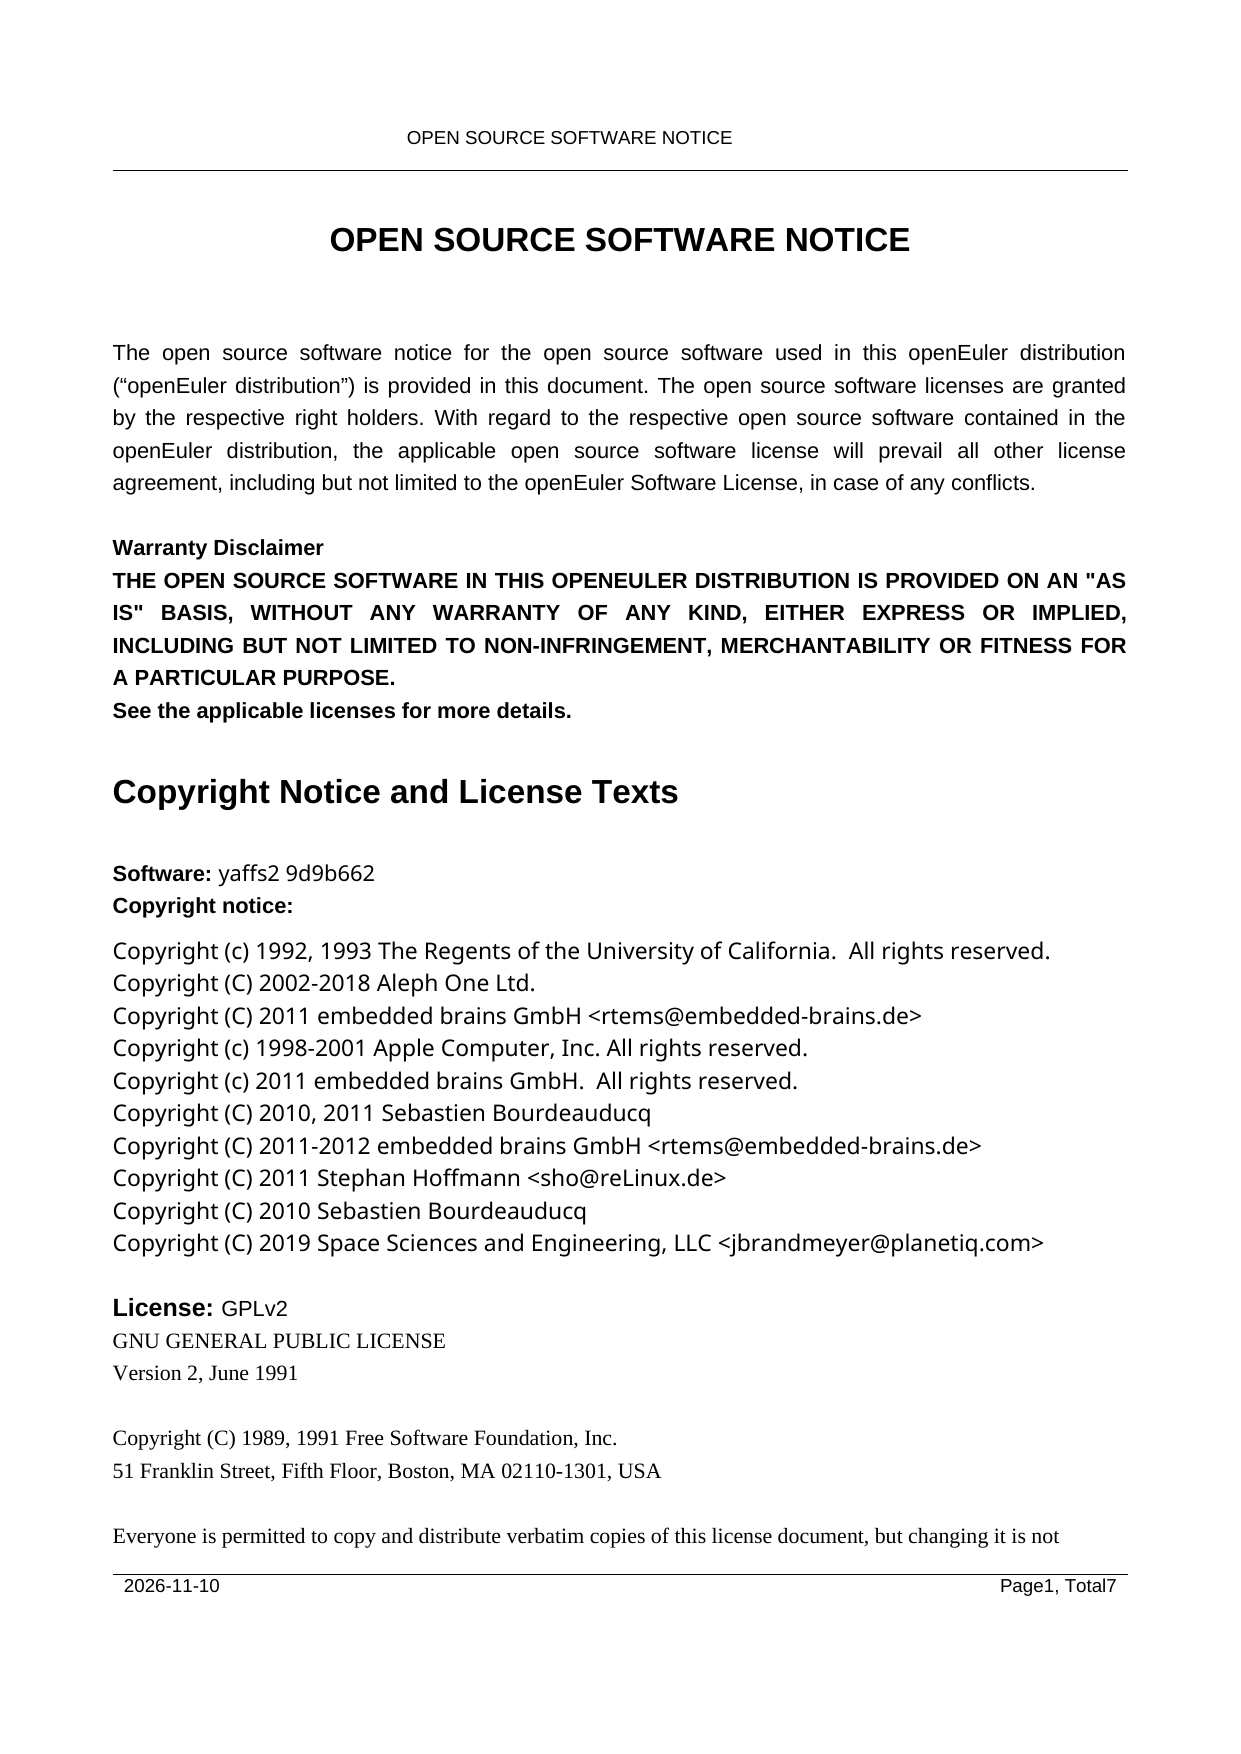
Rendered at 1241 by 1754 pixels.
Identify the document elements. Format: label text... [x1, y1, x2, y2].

text THE OPEN SOURCE SOFTWARE IN THIS OPENEULER DISTRIBUTION IS PROVIDED ON AN "AS IS" BASIS, WITHOUT ANY WARRANTY OF ANY KIND, EITHER EXPRESS OR IMPLIED, INCLUDING BUT NOT LIMITED TO NON-INFRINGEMENT, MERCHANTABILITY OR FITNESS FOR A PARTICULAR PURPOSE. See the applicable licenses for more details. [112, 564, 1128, 726]
title Software: yaffs2 9d9b662 [112, 856, 1128, 889]
text Copyright Notice and License Texts [112, 759, 1128, 824]
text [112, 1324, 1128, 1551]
text Copyright notice: [112, 889, 1128, 921]
text The open source software notice for the open source software used in this openEuler distribution (“openEuler distribution”) is provided in this document. The open source software licenses are granted by the respective right holders. With regard to the respective open source software contained in the openEuler distribution, the applicable open source software license will prevail all other license agreement, including but not limited to the openEuler Software License, in case of any conflicts. [112, 336, 1128, 499]
text License: GPLv2 [112, 1291, 1128, 1324]
text Warranty Disclaimer [112, 531, 1128, 564]
text Copyright (c) 1992, 1993 The Regents of the University of California. All rights reserved. Copyright (C) 2002-2018 Aleph One Ltd. Copyright (C) 2011 embedded brains GmbH <rtems@embedded-brains.de> Copyright (c) 1998-2001 Apple Computer, Inc. All rights reserved. Copyright (c) 2011 embedded brains GmbH. All rights reserved. Copyright (C) 2010, 2011 Sebastien Bourdeauducq Copyright (C) 2011-2012 embedded brains GmbH <rtems@embedded-brains.de> Copyright (C) 2011 Stephan Hoffmann <sho@reLinux.de> Copyright (C) 2010 Sebastien Bourdeauducq Copyright (C) 2019 Space Sciences and Engineering, LLC <jbrandmeyer@planetiq.com> [112, 934, 1128, 1291]
text OPEN SOURCE SOFTWARE NOTICE [112, 206, 1128, 271]
